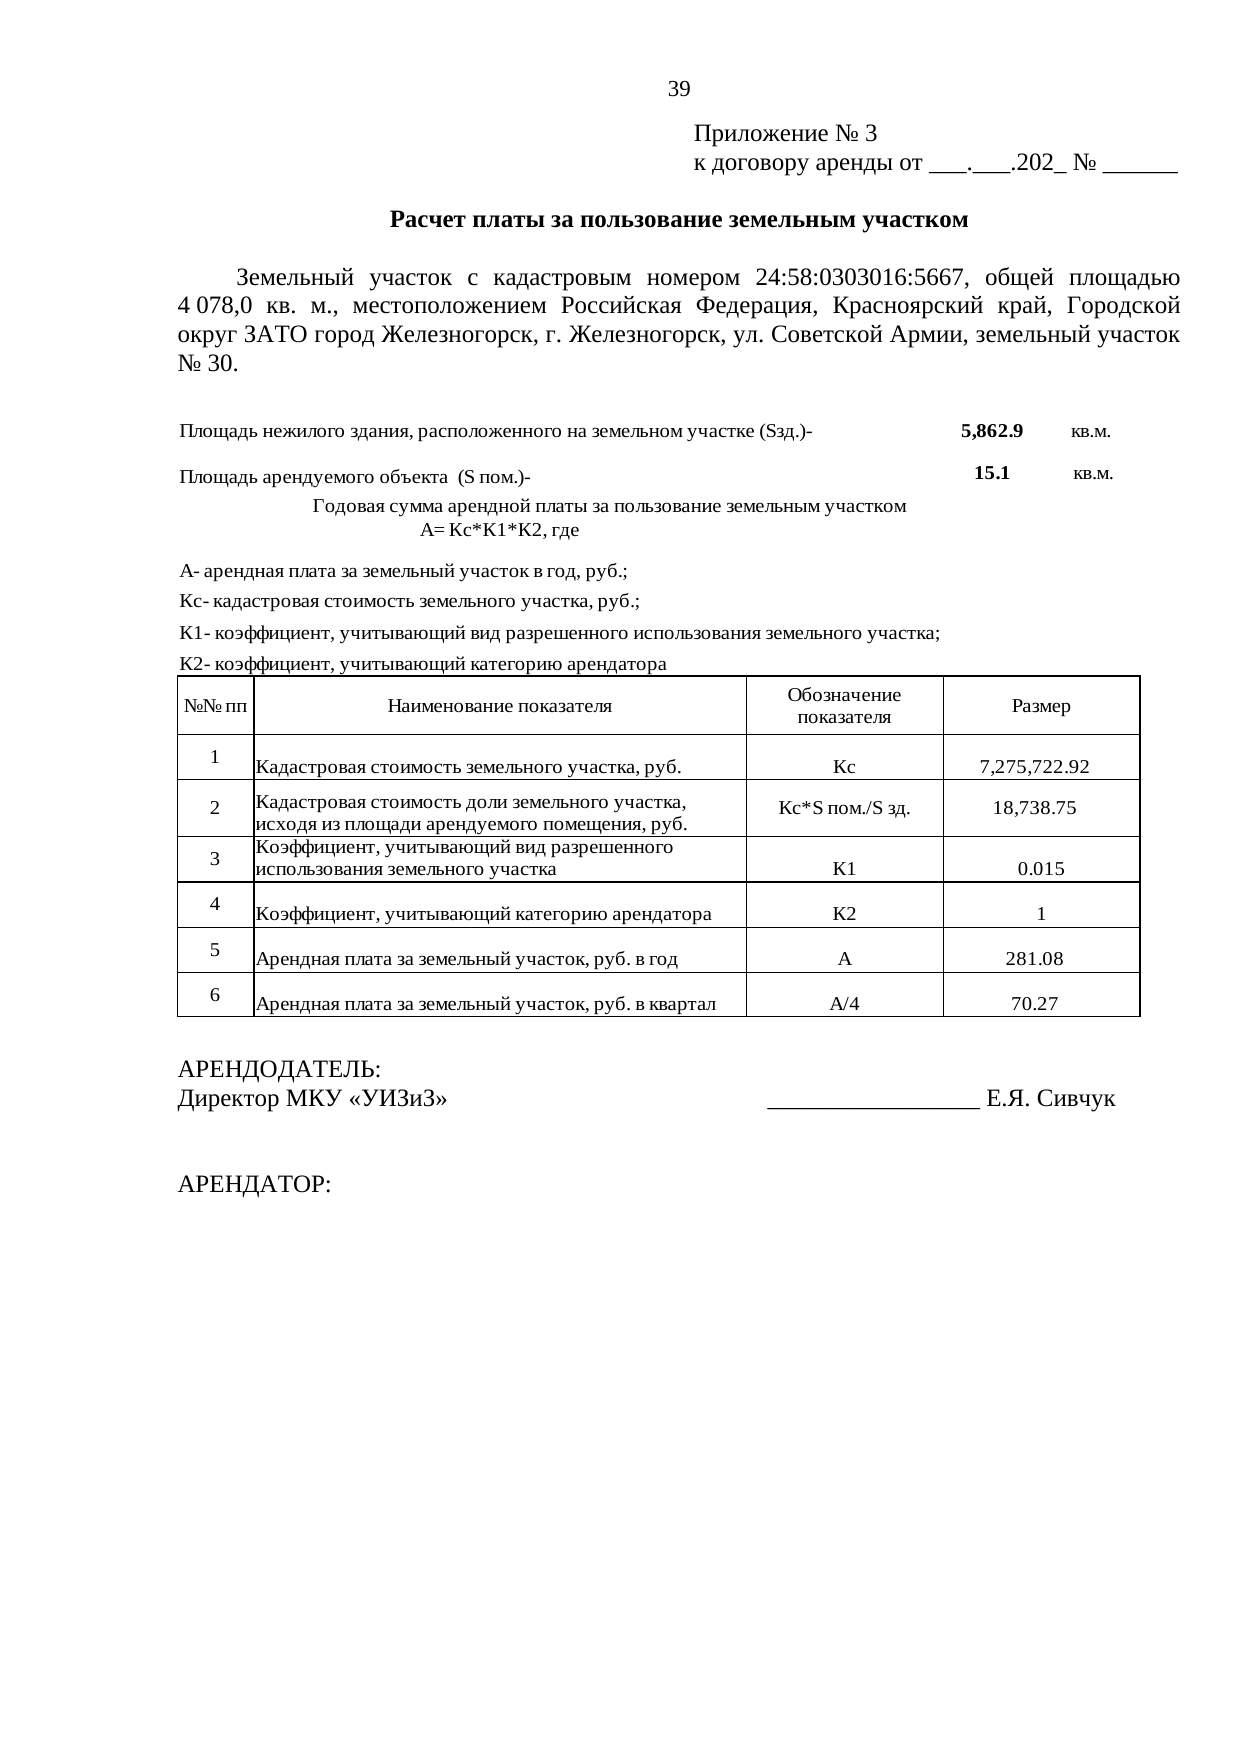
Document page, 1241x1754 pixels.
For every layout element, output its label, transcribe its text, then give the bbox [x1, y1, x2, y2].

text Приложение № 3 [693, 118, 1181, 147]
text АРЕНДАТОР: [177, 1169, 1181, 1198]
text Расчет платы за пользование земельным участком [177, 204, 1181, 233]
text к договору аренды от ___.___.202_ № ______ [693, 147, 1181, 176]
text Директор МКУ «УИЗиЗ» _________________ Е.Я. Сивчук [177, 1083, 1181, 1112]
text Земельный участок с кадастровым номером 24:58:0303016:5667, общей площадью 4 078,0 кв. м., местоположением Российская Федерация, Красноярский край, Городской округ ЗАТО город Железногорск, г. Железногорск, ул. Советской Армии, земельный участок № 30. [177, 262, 1181, 377]
text АРЕНДОДАТЕЛЬ: [177, 1054, 1181, 1083]
